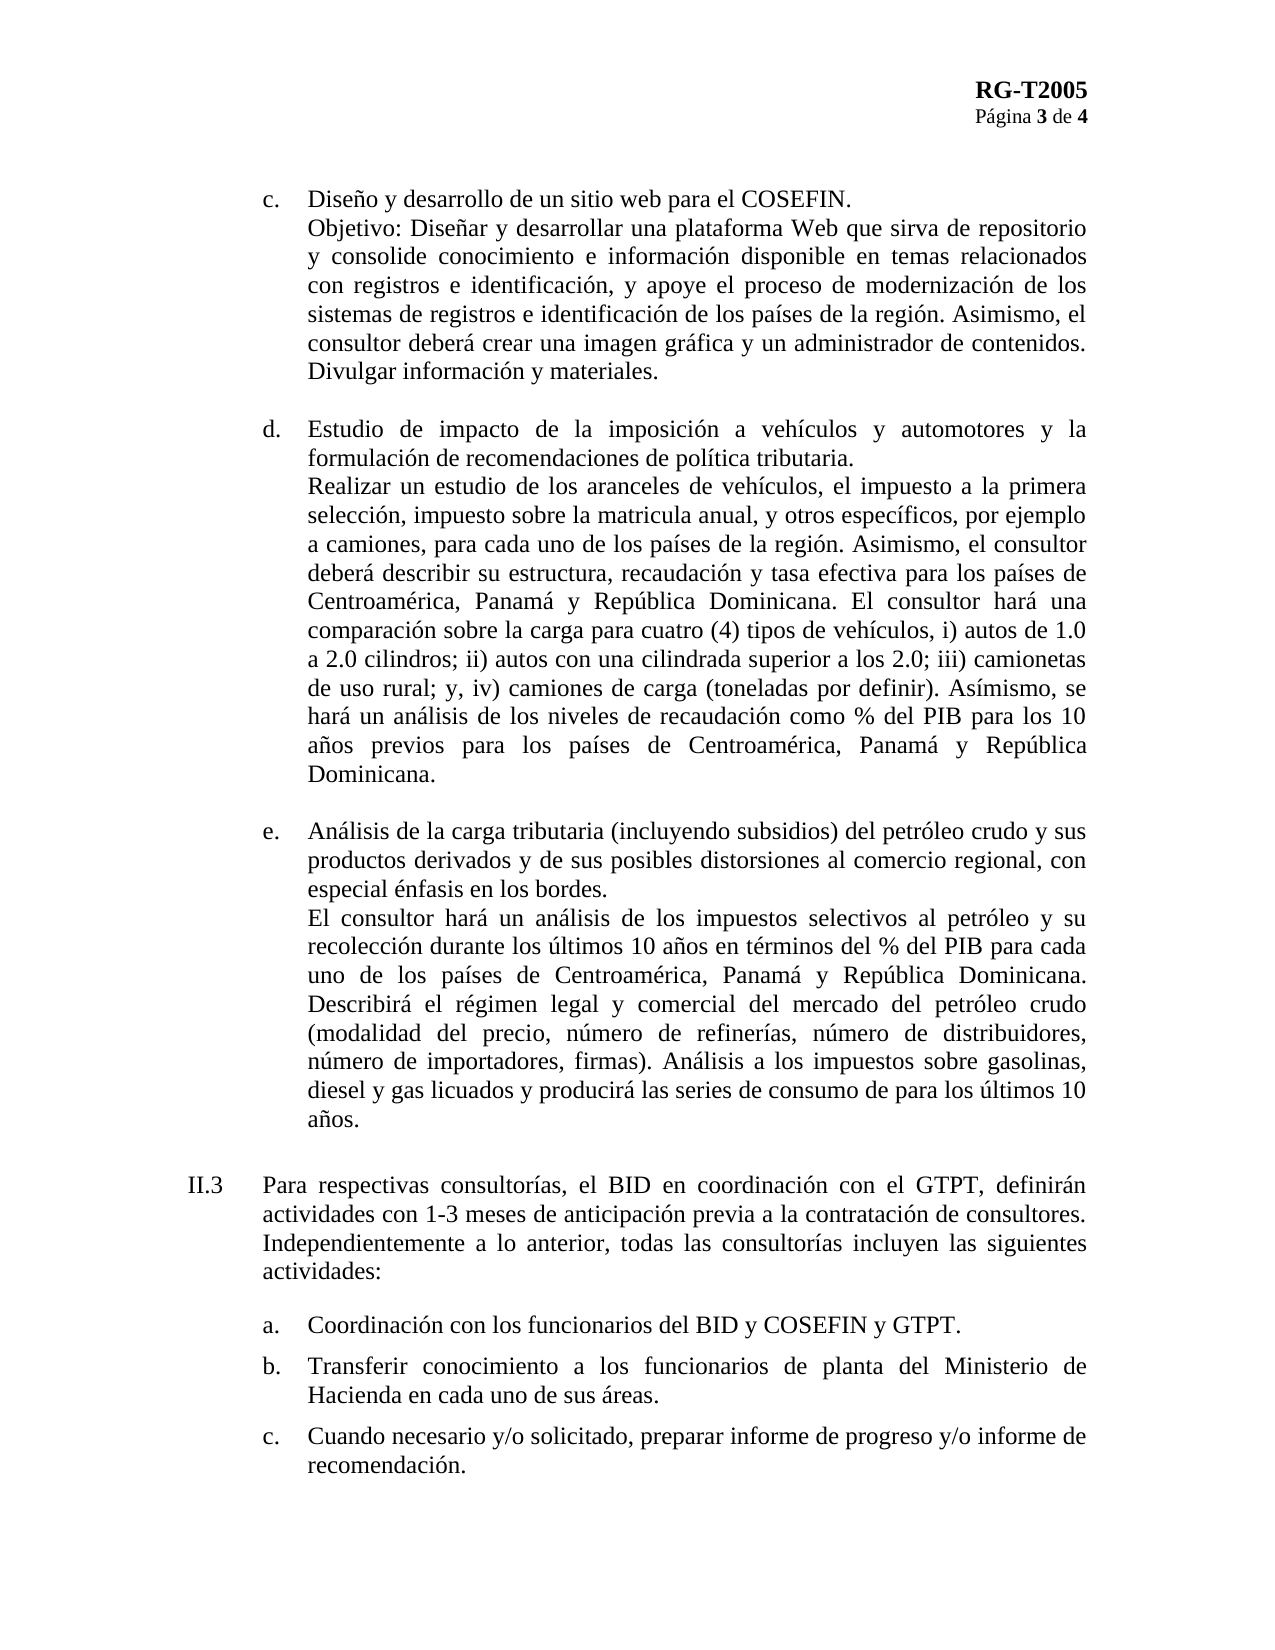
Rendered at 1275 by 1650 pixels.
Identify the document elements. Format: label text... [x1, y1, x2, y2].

text Estudio de impacto de la imposición a vehículos y automotores y la formulación de recomendaciones de política tributaria. [262, 414, 1087, 471]
list Realizar un estudio de los aranceles de vehículos, el impuesto a la primera selección, impuesto sobre la matricula anual, y otros específicos, por ejemplo a camiones, para cada uno de los países de la región. Asimismo, el consultor deberá describir su estructura, recaudación y tasa efectiva para los países de Centroamérica, Panamá y República Dominicana. El consultor hará una comparación sobre la carga para cuatro (4) tipos de vehículos, i) autos de 1.0 a 2.0 cilindros; ii) autos con una cilindrada superior a los 2.0; iii) camionetas de uso rural; y, iv) camiones de carga (toneladas por definir). Asímismo, se hará un análisis de los niveles de recaudación como % del PIB para los 10 años previos para los países de Centroamérica, Panamá y República Dominicana. [307, 471, 1087, 788]
text Para respectivas consultorías, el BID en coordinación con el GTPT, definirán actividades con 1-3 meses de anticipación previa a la contratación de consultores. Independientemente a lo anterior, todas las consultorías incluyen las siguientes actividades: [187, 1170, 1087, 1285]
text Diseño y desarrollo de un sitio web para el COSEFIN. [262, 184, 1087, 213]
text Transferir conocimiento a los funcionarios de planta del Ministerio de Hacienda en cada uno de sus áreas. [262, 1351, 1087, 1409]
list Objetivo: Diseñar y desarrollar una plataforma Web que sirva de repositorio y consolide conocimiento e información disponible en temas relacionados con registros e identificación, y apoye el proceso de modernización de los sistemas de registros e identificación de los países de la región. Asimismo, el consultor deberá crear una imagen gráfica y un administrador de contenidos. Divulgar información y materiales. [307, 213, 1087, 385]
text Coordinación con los funcionarios del BID y COSEFIN y GTPT. [262, 1310, 1087, 1339]
text Cuando necesario y/o solicitado, preparar informe de progreso y/o informe de recomendación. [262, 1421, 1087, 1479]
text Análisis de la carga tributaria (incluyendo subsidios) del petróleo crudo y sus productos derivados y de sus posibles distorsiones al comercio regional, con especial énfasis en los bordes. [262, 816, 1087, 903]
list El consultor hará un análisis de los impuestos selectivos al petróleo y su recolección durante los últimos 10 años en términos del % del PIB para cada uno de los países de Centroamérica, Panamá y República Dominicana. Describirá el régimen legal y comercial del mercado del petróleo crudo (modalidad del precio, número de refinerías, número de distribuidores, número de importadores, firmas). Análisis a los impuestos sobre gasolinas, diesel y gas licuados y producirá las series de consumo de para los últimos 10 años. [307, 903, 1087, 1133]
